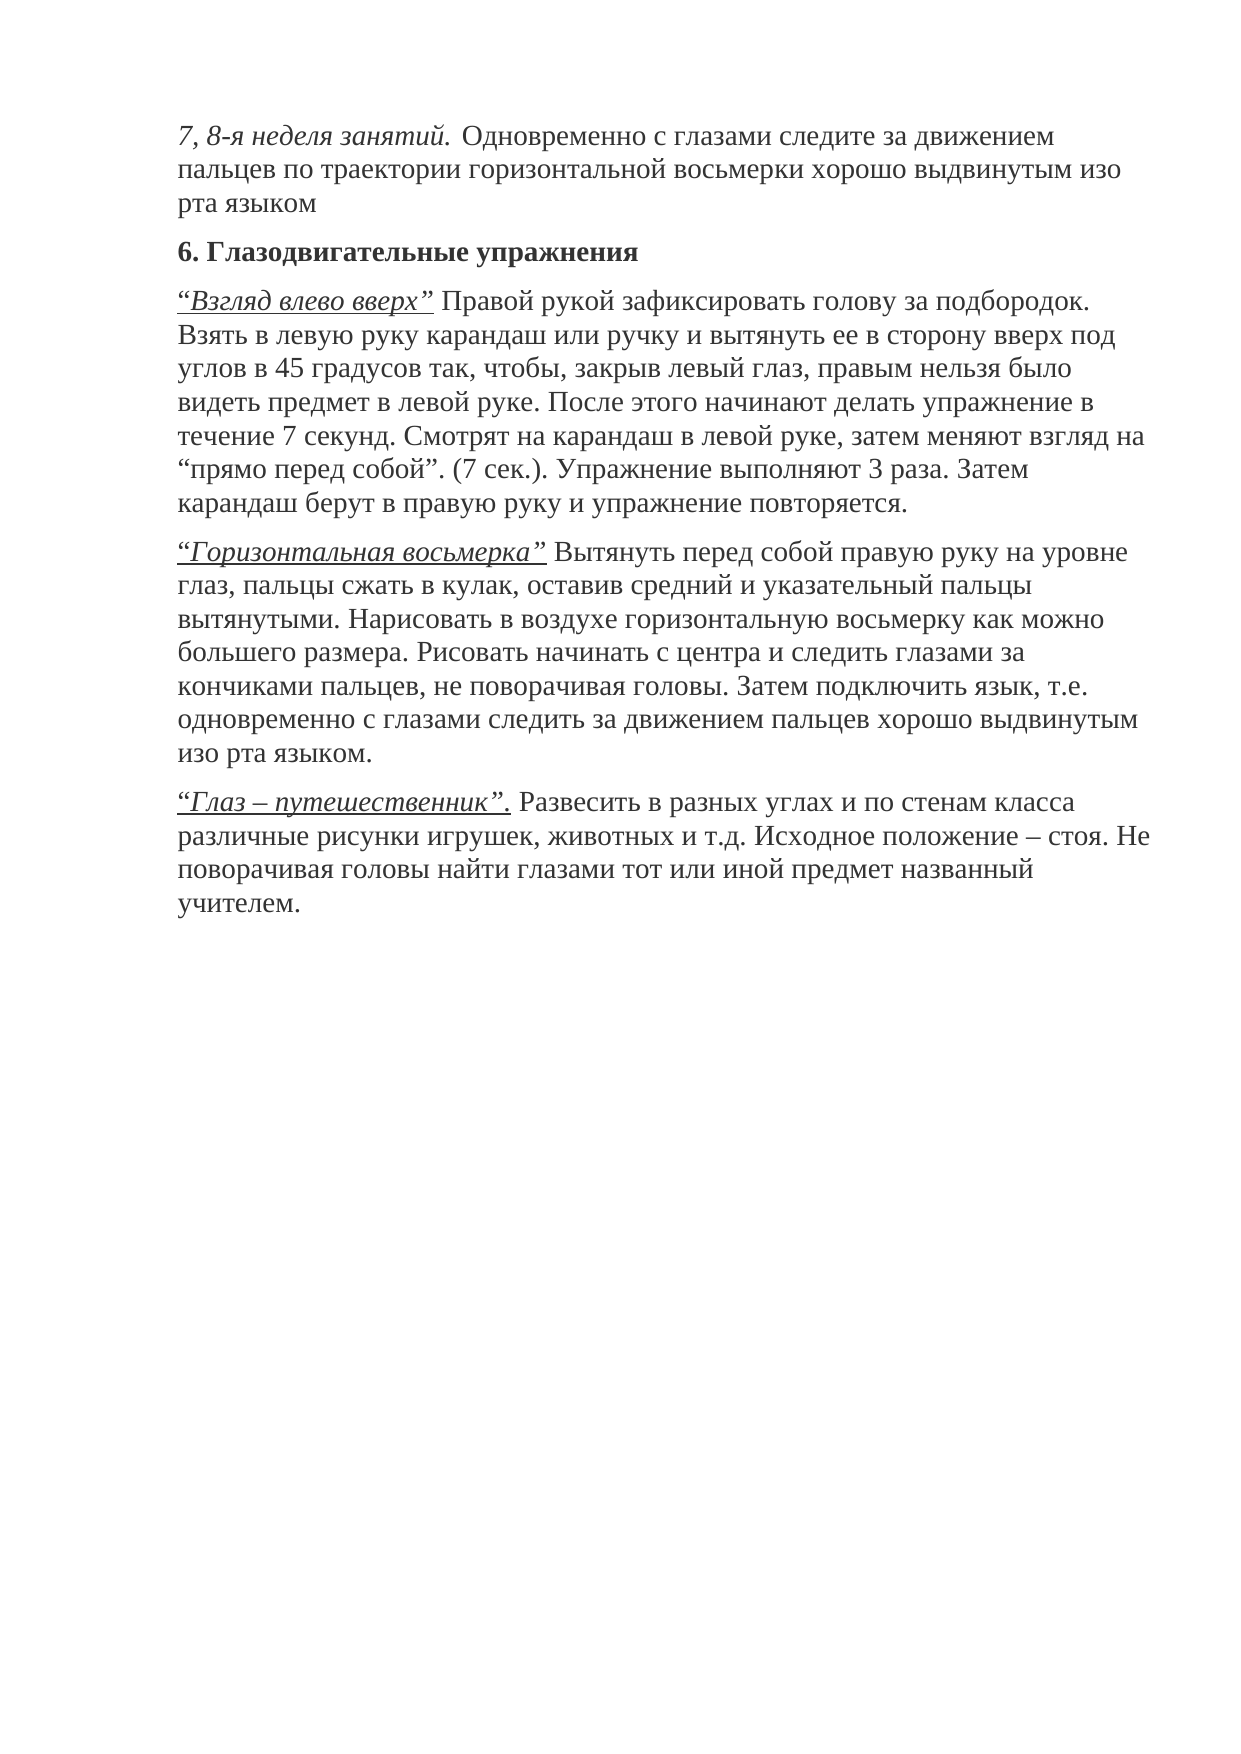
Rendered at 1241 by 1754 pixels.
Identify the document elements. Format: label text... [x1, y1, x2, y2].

text 7, 8-я неделя занятий. Одновременно с глазами следите за движением пальцев по траектории горизонтальной восьмерки хорошо выдвинутым изо рта языком [177, 118, 1152, 219]
text “Глаз – путешественник”. Развесить в разных углах и по стенам класса различные рисунки игрушек, животных и т.д. Исходное положение – стоя. Не поворачивая головы найти глазами тот или иной предмет названный учителем. [177, 784, 1152, 918]
text “Взгляд влево вверх” Правой рукой зафиксировать голову за подбородок. Взять в левую руку карандаш или ручку и вытянуть ее в сторону вверх под углов в 45 градусов так, чтобы, закрыв левый глаз, правым нельзя было видеть предмет в левой руке. После этого начинают делать упражнение в течение 7 секунд. Смотрят на карандаш в левой руке, затем меняют взгляд на “прямо перед собой”. (7 сек.). Упражнение выполняют 3 раза. Затем карандаш берут в правую руку и упражнение повторяется. [177, 283, 1152, 518]
text 6. Глазодвигательные упражнения [177, 234, 1152, 268]
text “Горизонтальная восьмерка” Вытянуть перед собой правую руку на уровне глаз, пальцы сжать в кулак, оставив средний и указательный пальцы вытянутыми. Нарисовать в воздухе горизонтальную восьмерку как можно большего размера. Рисовать начинать с центра и следить глазами за кончиками пальцев, не поворачивая головы. Затем подключить язык, т.е. одновременно с глазами следить за движением пальцев хорошо выдвинутым изо рта языком. [177, 534, 1152, 769]
